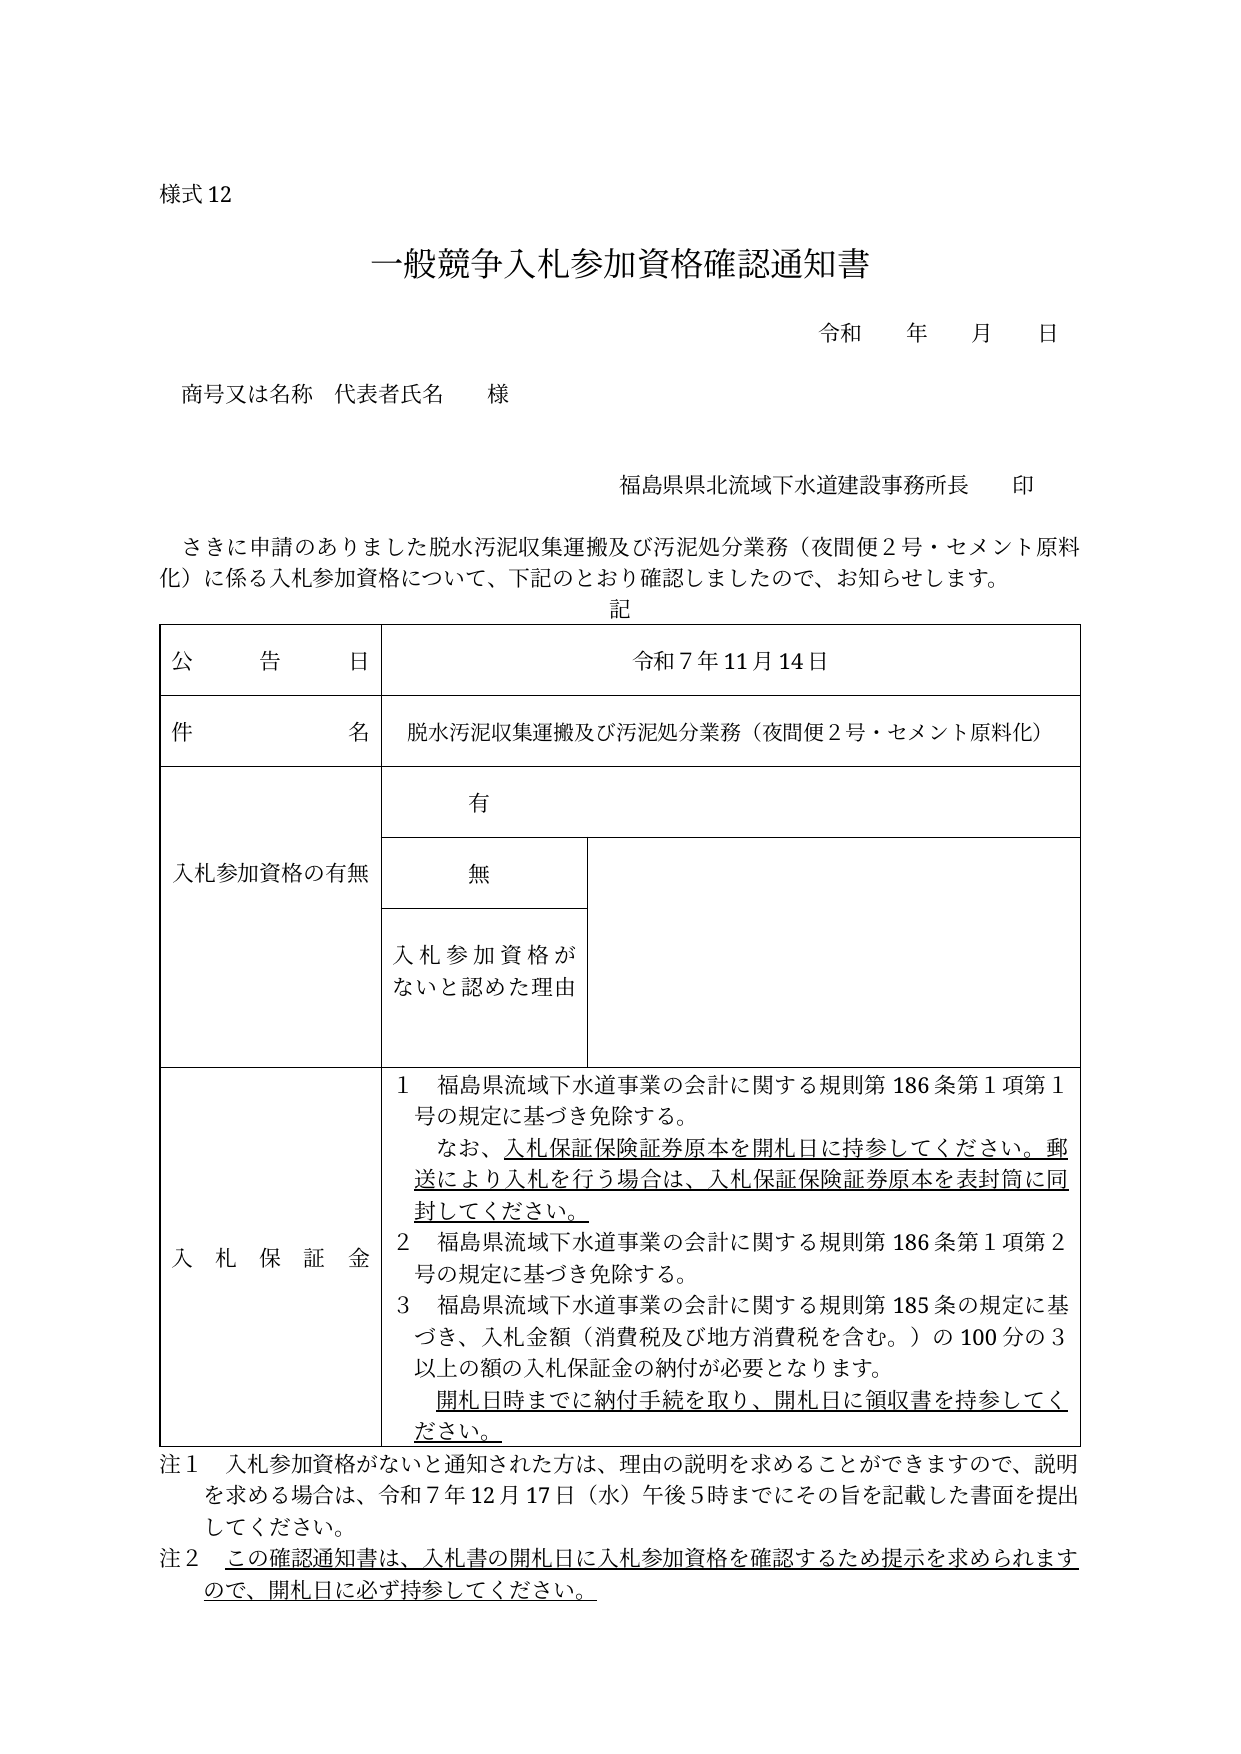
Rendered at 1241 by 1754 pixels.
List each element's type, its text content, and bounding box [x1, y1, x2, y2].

table_cell [588, 838, 1080, 1067]
subtitle 記 [159, 593, 1081, 624]
table_cell 脱水汚泥収集運搬及び汚泥処分業務（夜間便２号・セメント原料化） [382, 696, 1080, 766]
table_header 公告日 [161, 625, 381, 695]
text 福島県県北流域下水道建設事務所長 印 [619, 468, 1081, 500]
table_cell 入札保証金 [161, 1068, 381, 1446]
text 様式12 [159, 177, 1081, 209]
text 令和 年 月 日 [159, 316, 1059, 348]
table_cell 入札参加資格の有無 [161, 767, 381, 1067]
table_cell 入札参加資格が ないと認めた理由 [382, 909, 587, 1067]
table_cell １ 福島県流域下水道事業の会計に関する規則第186条第１項第１号の規定に基づき免除する。 なお、入札保証保険証券原本を開札日に持参してください。郵送により入札を行う場合は、入札保証保険証券原本を表封筒に同封してください。 ２ 福島県流域下水道事業の会計に関する規則第186条第１項第２号の規定に基づき免除する。 ３ 福島県流域下水道事業の会計に関する規則第185条の規定に基づき、入札金額（消費税及び地方消費税を含む。）の100分の３以上の額の入札保証金の納付が必要となります。 開札日時までに納付手続を取り、開札日に領収書を持参してください。 [382, 1068, 1080, 1446]
table_cell 無 [382, 838, 587, 907]
table_cell 件名 [161, 696, 381, 766]
table_header 令和７年11月14日 [382, 625, 1080, 695]
text 商号又は名称 代表者氏名 様 [181, 377, 1081, 409]
text 注１ 入札参加資格がないと通知された方は、理由の説明を求めることができますので、説明を求める場合は、令和７年12月17日（水）午後５時までにその旨を記載した書面を提出してください。 [159, 1447, 1081, 1541]
text さきに申請のありました脱水汚泥収集運搬及び汚泥処分業務（夜間便２号・セメント原料化）に係る入札参加資格について、下記のとおり確認しましたので、お知らせします。 [159, 530, 1081, 593]
text 注２ この確認通知書は、入札書の開札日に入札参加資格を確認するため提示を求められますので、開札日に必ず持参してください。 [159, 1541, 1081, 1604]
table_cell 有 [382, 767, 1080, 837]
text 一般競争入札参加資格確認通知書 [159, 238, 1081, 286]
